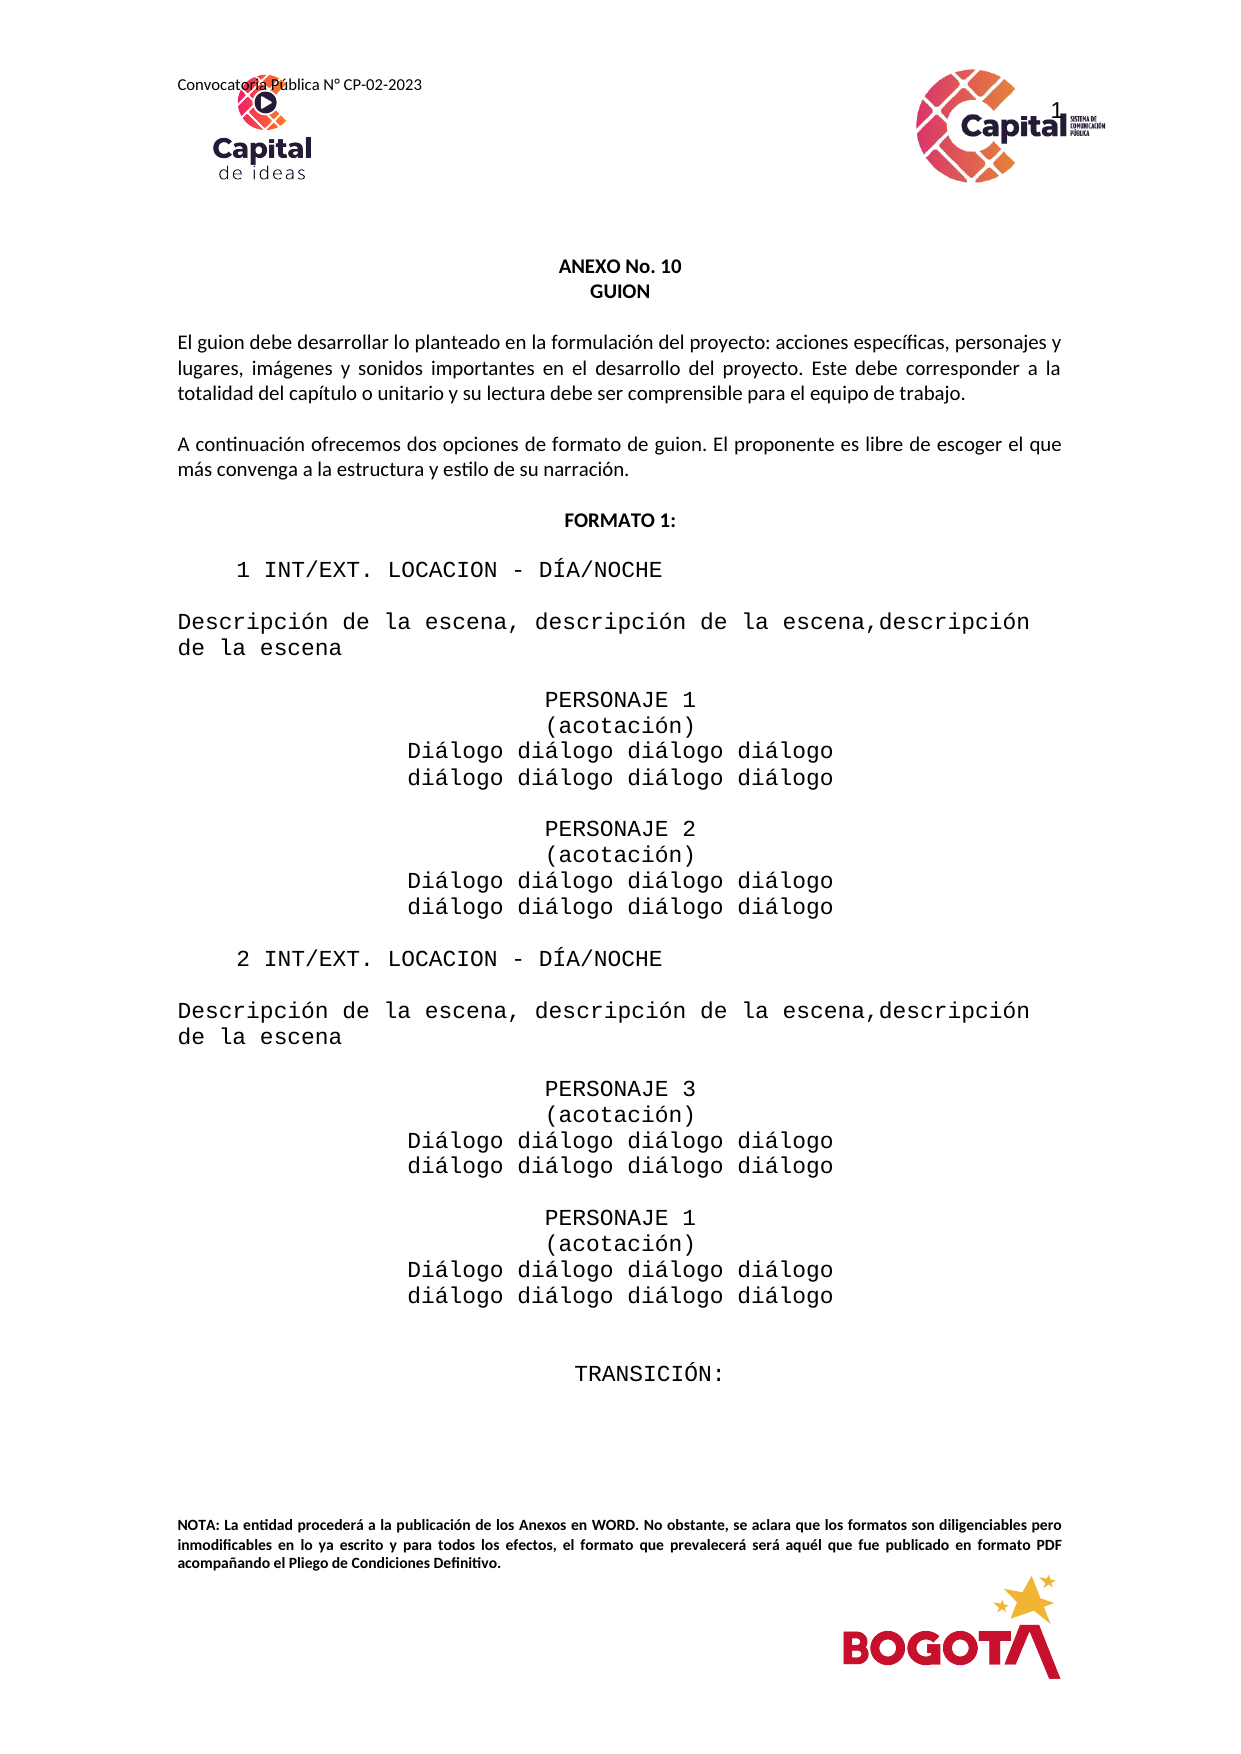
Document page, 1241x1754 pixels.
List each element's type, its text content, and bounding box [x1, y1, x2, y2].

text (acotación) [177, 1103, 1063, 1129]
text Diálogo diálogo diálogo diálogo [177, 1259, 1063, 1284]
text diálogo diálogo diálogo diálogo [177, 1284, 1063, 1311]
text Diálogo diálogo diálogo diálogo [177, 1129, 1063, 1155]
text FORMATO 1: [177, 507, 1063, 533]
text (acotación) [177, 1233, 1063, 1259]
text El guion debe desarrollar lo planteado en la formulación del proyecto: acciones específicas, personajes y lugares, imágenes y sonidos importantes en el desarrollo del proyecto. Este debe corresponder a la totalidad del capítulo o unitario y su lectura debe ser comprensible para el equipo de trabajo. [177, 329, 1063, 406]
text diálogo diálogo diálogo diálogo [177, 896, 1063, 921]
text TRANSICIÓN: [236, 1362, 1063, 1388]
text (acotación) [177, 714, 1063, 740]
text PERSONAJE 1 [177, 1207, 1063, 1233]
text Descripción de la escena, descripción de la escena,descripción de la escena [177, 610, 1063, 662]
text diálogo diálogo diálogo diálogo [177, 766, 1063, 792]
text (acotación) [177, 844, 1063, 869]
text Diálogo diálogo diálogo diálogo [177, 740, 1063, 766]
text diálogo diálogo diálogo diálogo [177, 1155, 1063, 1181]
picture [840, 1572, 1064, 1681]
picture [885, 56, 1118, 202]
text PERSONAJE 2 [177, 818, 1063, 844]
text Descripción de la escena, descripción de la escena,descripción de la escena [177, 999, 1063, 1051]
text 1 INT/EXT. LOCACION - DÍA/NOCHE [236, 558, 1063, 584]
text Diálogo diálogo diálogo diálogo [177, 869, 1063, 896]
text ANEXO No. 10 [177, 253, 1063, 279]
text A continuación ofrecemos dos opciones de formato de guion. El proponente es libre de escoger el que más convenga a la estructura y estilo de su narración. [177, 431, 1063, 482]
text PERSONAJE 1 [177, 688, 1063, 714]
picture [177, 45, 347, 214]
text GUION [177, 279, 1063, 304]
text PERSONAJE 3 [177, 1077, 1063, 1103]
text 2 INT/EXT. LOCACION - DÍA/NOCHE [236, 947, 1063, 973]
